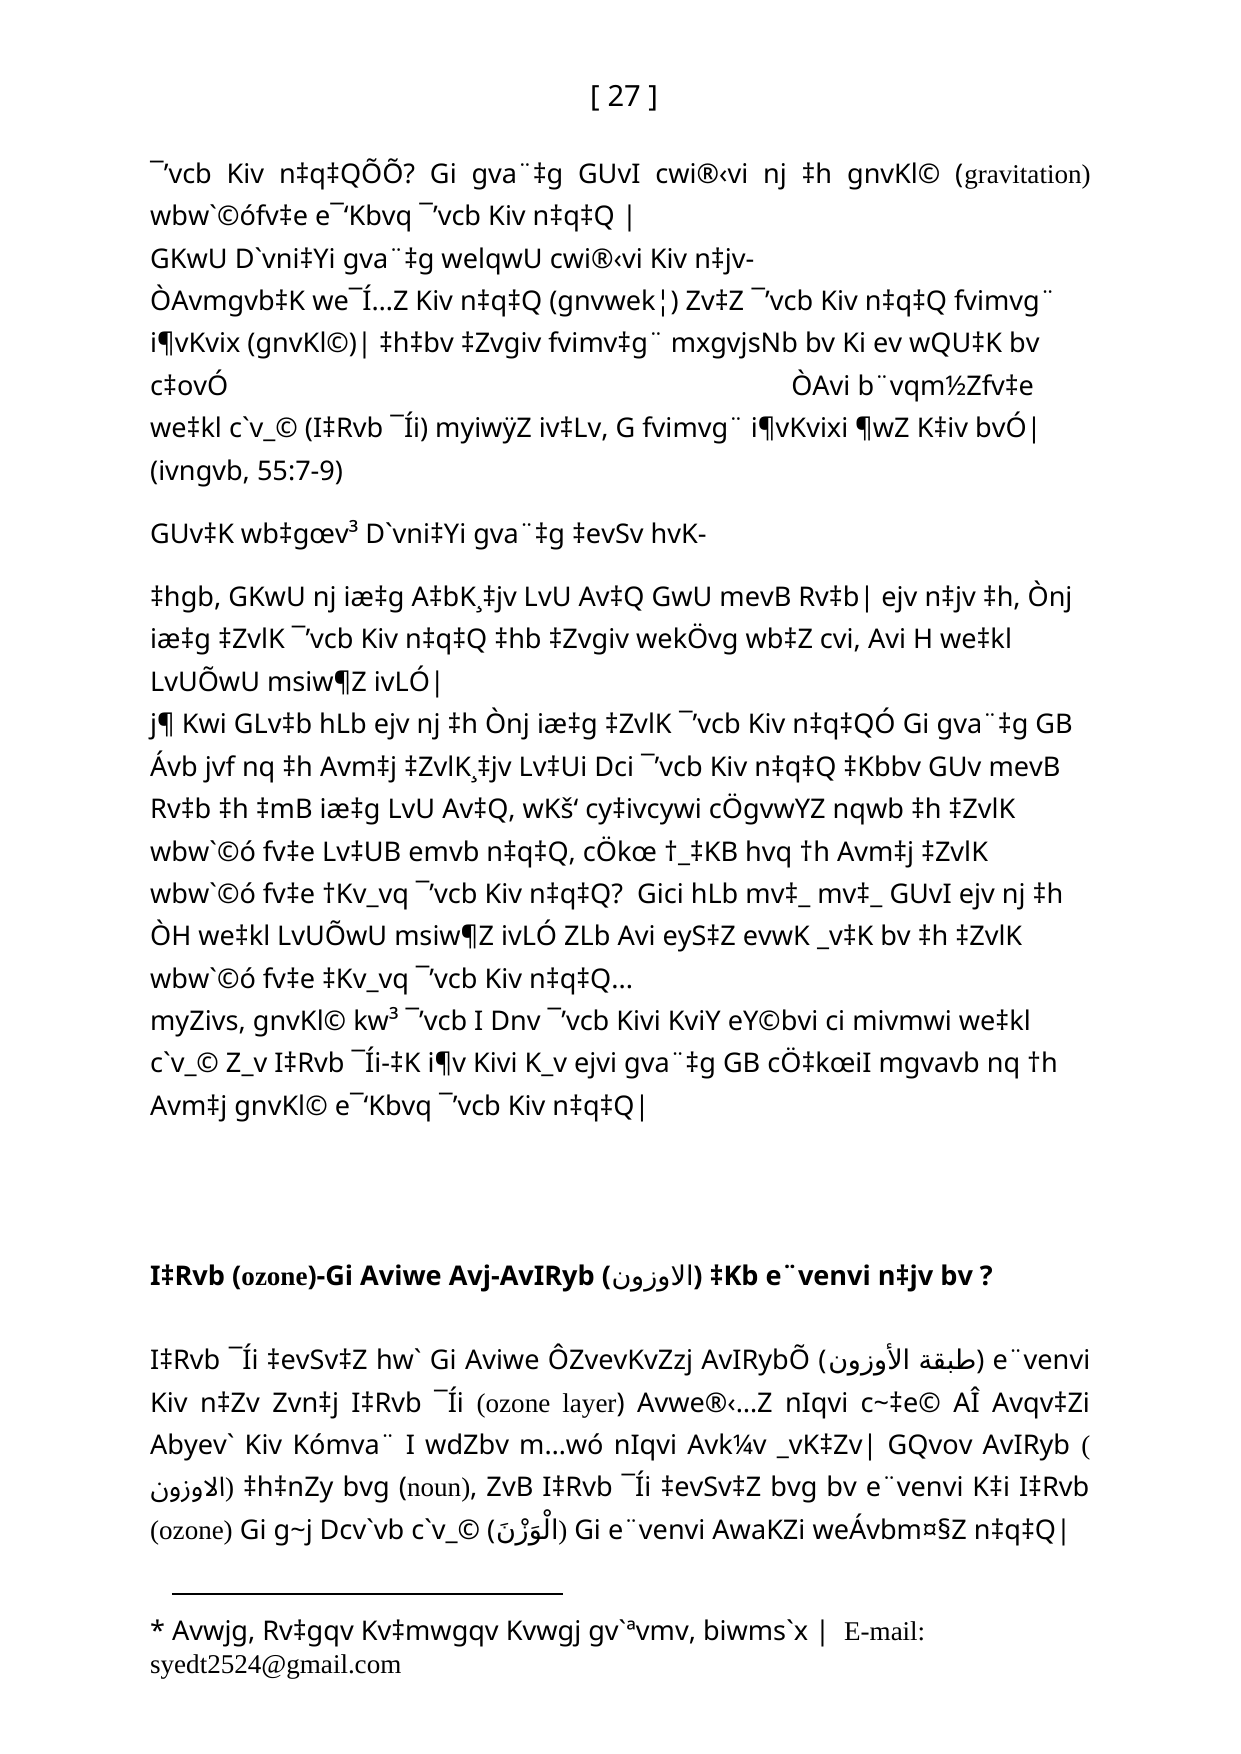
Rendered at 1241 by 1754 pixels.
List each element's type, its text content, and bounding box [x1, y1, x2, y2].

text j¶ Kwi GLv‡b hLb ejv nj ‡h Ònj iæ‡g ‡ZvlK ¯’vcb Kiv n‡q‡QÓ Gi gva¨‡g GB Ávb jvf nq ‡h Avm‡j ‡ZvlK¸‡jv Lv‡Ui Dci ¯’vcb Kiv n‡q‡Q ‡Kbbv GUv mevB Rv‡b ‡h ‡mB iæ‡g LvU Av‡Q, wKš‘ cy‡ivcywi cÖgvwYZ nqwb ‡h ‡ZvlK wbw`©ó fv‡e Lv‡UB emvb n‡q‡Q, cÖkœ †_‡KB hvq †h Avm‡j ‡ZvlK wbw`©ó fv‡e †Kv_vq ¯’vcb Kiv n‡q‡Q? Gici hLb mv‡_ mv‡_ GUvI ejv nj ‡h ÒH we‡kl LvUÕwU msiw¶Z ivLÓ ZLb Avi eyS‡Z evwK _v‡K bv ‡h ‡ZvlK wbw`©ó fv‡e ‡Kv_vq ¯’vcb Kiv n‡q‡Q... myZivs, gnvKl© kw³ ¯’vcb I Dnv ¯’vcb Kivi KviY eY©bvi ci mivmwi we‡kl c`v_© Z_v I‡Rvb ¯Íi-‡K i¶v Kivi K_v ejvi gva¨‡g GB cÖ‡kœiI mgvavb nq †h Avm‡j gnvKl© e¯‘Kbvq ¯’vcb Kiv n‡q‡Q| [150, 705, 1090, 1123]
text GUv‡K wb‡gœv³ D`vni‡Yi gva¨‡g ‡evSv hvK- [150, 514, 1090, 551]
text ‡hgb, GKwU nj iæ‡g A‡bK¸‡jv LvU Av‡Q GwU mevB Rv‡b| ejv n‡jv ‡h, Ònj iæ‡g ‡ZvlK ¯’vcb Kiv n‡q‡Q ‡hb ‡Zvgiv wekÖvg wb‡Z cvi, Avi H we‡kl LvUÕwU msiw¶Z ivLÓ| [150, 578, 1090, 699]
text I‡Rvb ¯Íi ‡evSv‡Z hw` Gi Aviwe ÔZvevKvZzj AvIRybÕ (طبقة الأوزون) e¨venvi Kiv n‡Zv Zvn‡j I‡Rvb ¯Íi (ozone layer) Avwe®‹…Z nIqvi c~‡e© AÎ Avqv‡Zi Abyev` Kiv Kómva¨ I wdZbv m…wó nIqvi Avk¼v _vK‡Zv| GQvov AvIRyb (الاوزون) ‡h‡nZy bvg (noun), ZvB I‡Rvb ¯Íi ‡evSv‡Z bvg bv e¨venvi K‡i I‡Rvb (ozone) Gi g~j Dcv`vb c`v_© (الْوَزْنَ) Gi e¨venvi AwaKZi weÁvbm¤§Z n‡q‡Q| [150, 1341, 1090, 1547]
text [150, 154, 1090, 234]
text GKwU D`vni‡Yi gva¨‡g welqwU cwi®‹vi Kiv n‡jv- ÒAvmgvb‡K we¯Í…Z Kiv n‡q‡Q (gnvwek¦) Zv‡Z ¯’vcb Kiv n‡q‡Q fvimvg¨ i¶vKvix (gnvKl©)| ‡h‡bv ‡Zvgiv fvimv‡g¨ mxgvjsNb bv Ki ev wQU‡K bv c‡ovÓ ÒAvi b¨vqm½Zfv‡e we‡kl c`v_© (I‡Rvb ¯Íi) myiwÿZ iv‡Lv, G fvimvg¨ i¶vKvixi ¶wZ K‡iv bvÓ| (ivngvb, 55:7-9) [150, 239, 1090, 488]
text I‡Rvb (ozone)-Gi Aviwe Avj-AvIRyb (الاوزون) ‡Kb e¨venvi n‡jv bv ? [150, 1256, 1090, 1293]
